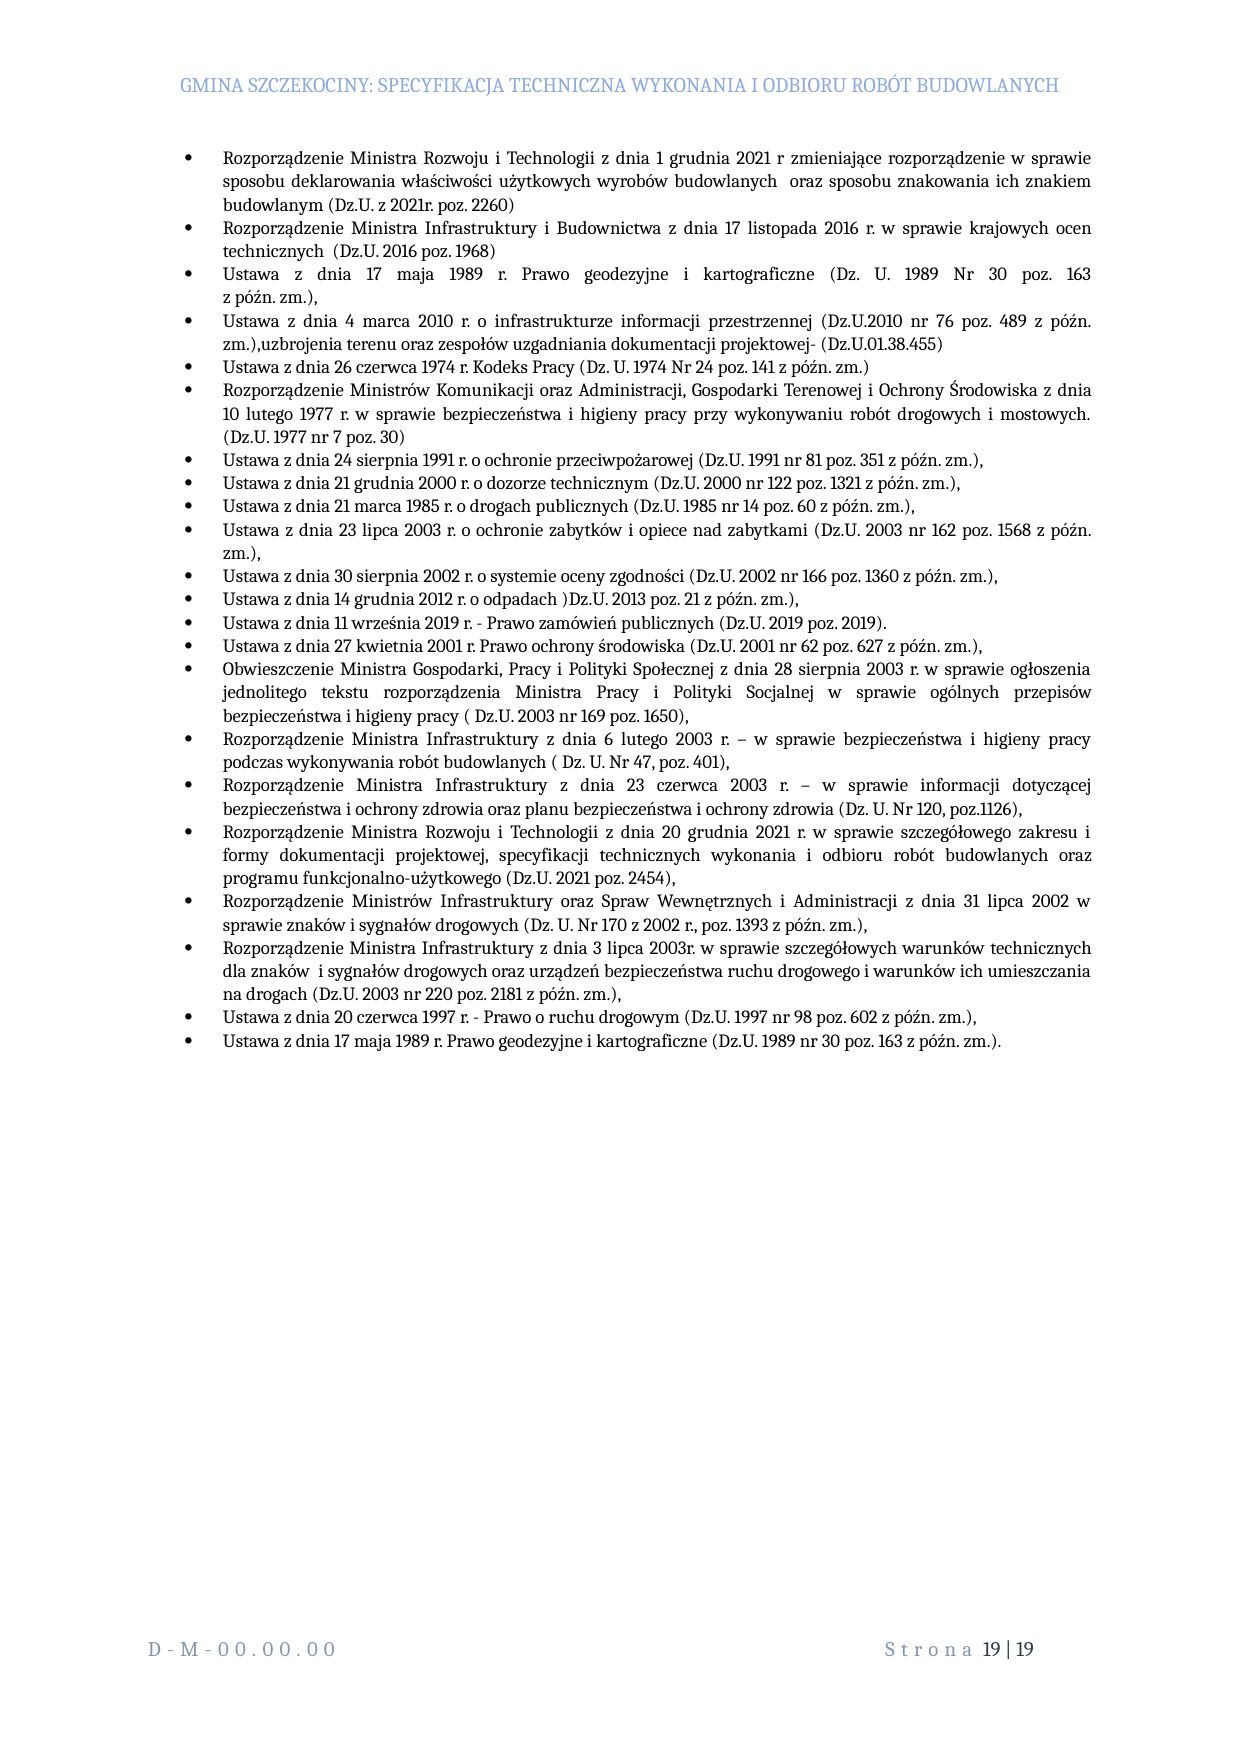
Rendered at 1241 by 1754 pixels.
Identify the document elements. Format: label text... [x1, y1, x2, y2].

list Rozporządzenie Ministra Infrastruktury z dnia 3 lipca 2003r. w sprawie szczegółowych warunków technicznych dla znaków i sygnałów drogowych oraz urządzeń bezpieczeństwa ruchu drogowego i warunków ich umieszczania na drogach (Dz.U. 2003 nr 220 poz. 2181 z późn. zm.), [185, 937, 1093, 1005]
list Ustawa z dnia 21 marca 1985 r. o drogach publicznych (Dz.U. 1985 nr 14 poz. 60 z późn. zm.), [185, 496, 1093, 518]
list Ustawa z dnia 20 czerwca 1997 r. - Prawo o ruchu drogowym (Dz.U. 1997 nr 98 poz. 602 z późn. zm.), [185, 1007, 1093, 1029]
list Ustawa z dnia 23 lipca 2003 r. o ochronie zabytków i opiece nad zabytkami (Dz.U. 2003 nr 162 poz. 1568 z późn. zm.), [185, 519, 1093, 564]
list Ustawa z dnia 30 sierpnia 2002 r. o systemie oceny zgodności (Dz.U. 2002 nr 166 poz. 1360 z późn. zm.), [185, 566, 1093, 587]
list Rozporządzenie Ministra Infrastruktury z dnia 6 lutego 2003 r. – w sprawie bezpieczeństwa i higieny pracy podczas wykonywania robót budowlanych ( Dz. U. Nr 47, poz. 401), [185, 728, 1093, 773]
list Rozporządzenie Ministra Rozwoju i Technologii z dnia 1 grudnia 2021 r zmieniające rozporządzenie w sprawie sposobu deklarowania właściwości użytkowych wyrobów budowlanych oraz sposobu znakowania ich znakiem budowlanym (Dz.U. z 2021r. poz. 2260) [185, 148, 1093, 216]
list Ustawa z dnia 27 kwietnia 2001 r. Prawo ochrony środowiska (Dz.U. 2001 nr 62 poz. 627 z późn. zm.), [185, 635, 1093, 657]
list Ustawa z dnia 24 sierpnia 1991 r. o ochronie przeciwpożarowej (Dz.U. 1991 nr 81 poz. 351 z późn. zm.), [185, 449, 1093, 471]
list Ustawa z dnia 14 grudnia 2012 r. o odpadach )Dz.U. 2013 poz. 21 z późn. zm.), [185, 589, 1093, 611]
list Rozporządzenie Ministra Rozwoju i Technologii z dnia 20 grudnia 2021 r. w sprawie szczegółowego zakresu i formy dokumentacji projektowej, specyfikacji technicznych wykonania i odbioru robót budowlanych oraz programu funkcjonalno-użytkowego (Dz.U. 2021 poz. 2454), [185, 821, 1093, 889]
list Ustawa z dnia 26 czerwca 1974 r. Kodeks Pracy (Dz. U. 1974 Nr 24 poz. 141 z późn. zm.) [185, 357, 1093, 378]
list Rozporządzenie Ministrów Infrastruktury oraz Spraw Wewnętrznych i Administracji z dnia 31 lipca 2002 w sprawie znaków i sygnałów drogowych (Dz. U. Nr 170 z 2002 r., poz. 1393 z późn. zm.), [185, 891, 1093, 936]
list Rozporządzenie Ministrów Komunikacji oraz Administracji, Gospodarki Terenowej i Ochrony Środowiska z dnia 10 lutego 1977 r. w sprawie bezpieczeństwa i higieny pracy przy wykonywaniu robót drogowych i mostowych. (Dz.U. 1977 nr 7 poz. 30) [185, 380, 1093, 448]
list Rozporządzenie Ministra Infrastruktury i Budownictwa z dnia 17 listopada 2016 r. w sprawie krajowych ocen technicznych (Dz.U. 2016 poz. 1968) [185, 217, 1093, 262]
list Obwieszczenie Ministra Gospodarki, Pracy i Polityki Społecznej z dnia 28 sierpnia 2003 r. w sprawie ogłoszenia jednolitego tekstu rozporządzenia Ministra Pracy i Polityki Socjalnej w sprawie ogólnych przepisów bezpieczeństwa i higieny pracy ( Dz.U. 2003 nr 169 poz. 1650), [185, 659, 1093, 727]
list Ustawa z dnia 4 marca 2010 r. o infrastrukturze informacji przestrzennej (Dz.U.2010 nr 76 poz. 489 z późn. zm.),uzbrojenia terenu oraz zespołów uzgadniania dokumentacji projektowej- (Dz.U.01.38.455) [185, 310, 1093, 355]
list Ustawa z dnia 21 grudnia 2000 r. o dozorze technicznym (Dz.U. 2000 nr 122 poz. 1321 z późn. zm.), [185, 473, 1093, 494]
list Ustawa z dnia 17 maja 1989 r. Prawo geodezyjne i kartograficzne (Dz. U. 1989 Nr 30 poz. 163 z późn. zm.), [185, 264, 1093, 308]
list Rozporządzenie Ministra Infrastruktury z dnia 23 czerwca 2003 r. – w sprawie informacji dotyczącej bezpieczeństwa i ochrony zdrowia oraz planu bezpieczeństwa i ochrony zdrowia (Dz. U. Nr 120, poz.1126), [185, 775, 1093, 819]
list Ustawa z dnia 17 maja 1989 r. Prawo geodezyjne i kartograficzne (Dz.U. 1989 nr 30 poz. 163 z późn. zm.). [185, 1030, 1093, 1052]
list Ustawa z dnia 11 września 2019 r. - Prawo zamówień publicznych (Dz.U. 2019 poz. 2019). [185, 612, 1093, 634]
